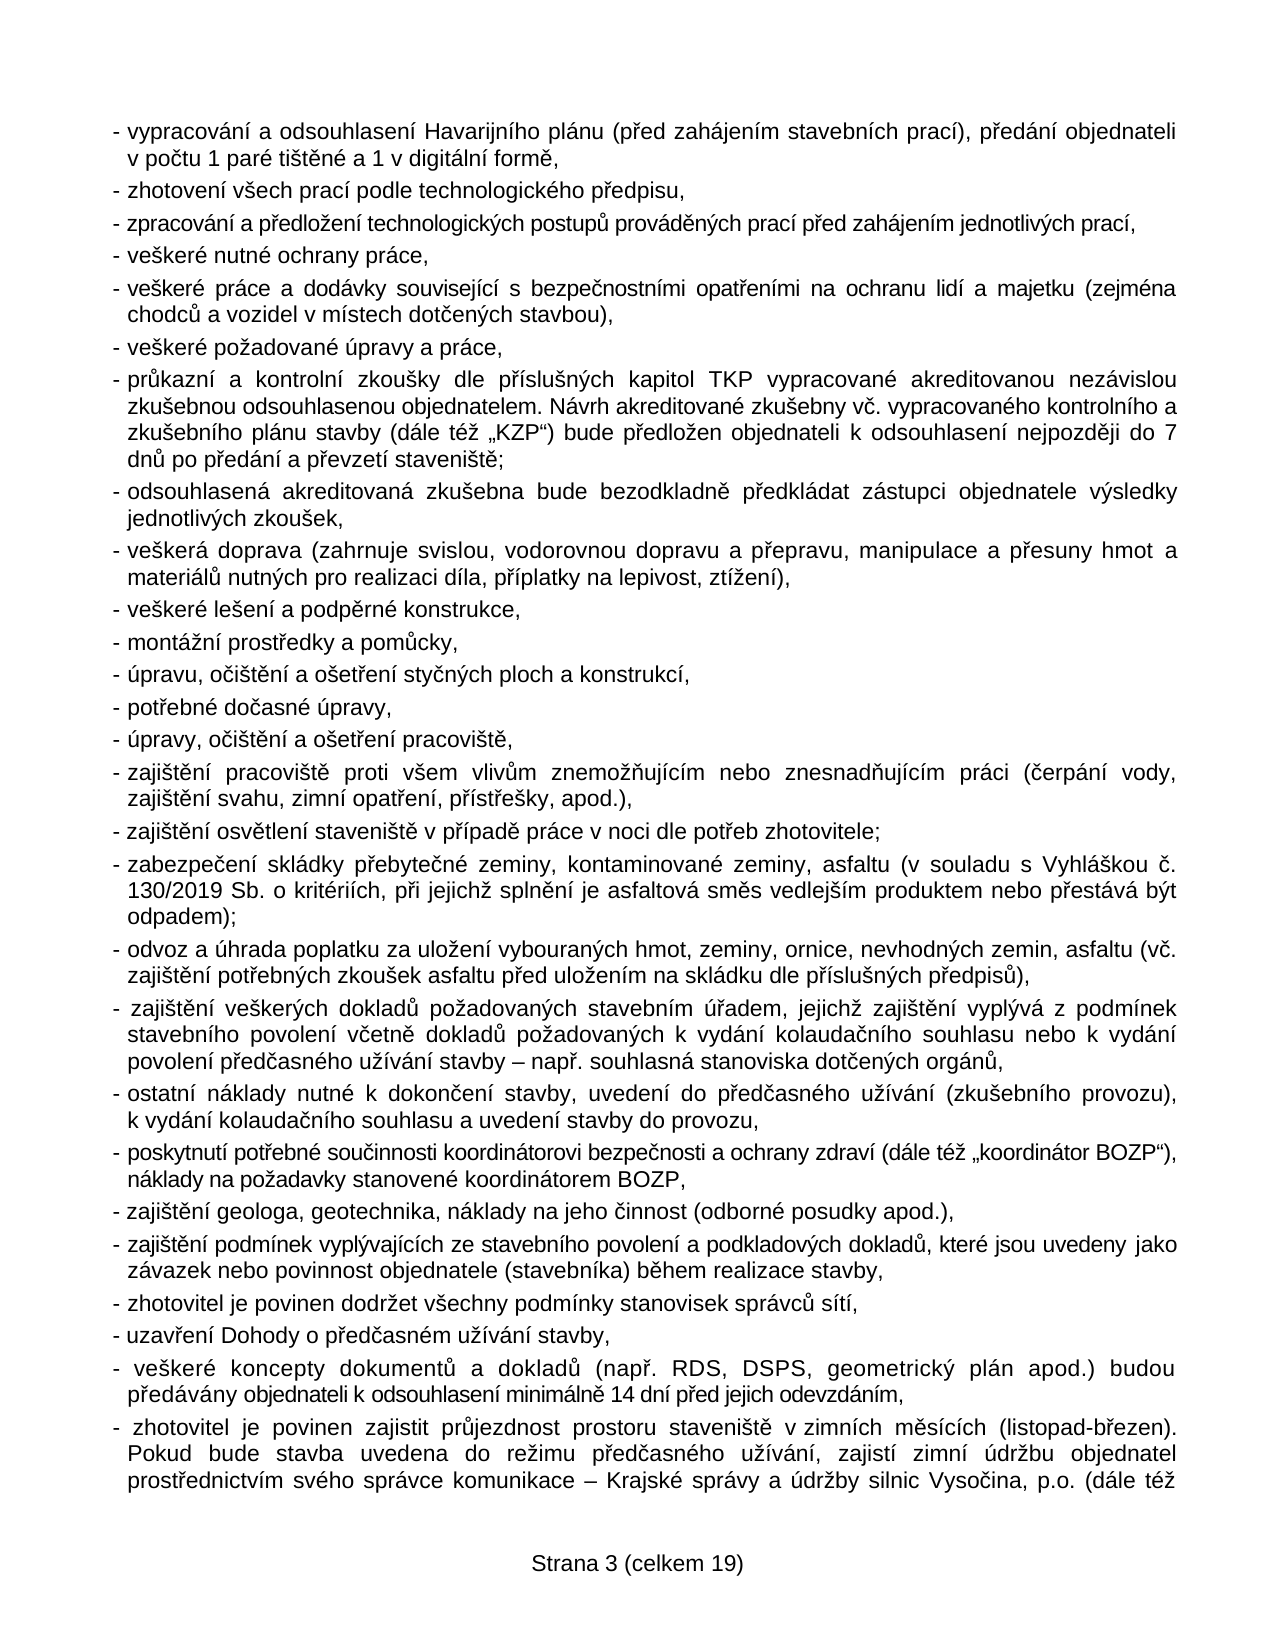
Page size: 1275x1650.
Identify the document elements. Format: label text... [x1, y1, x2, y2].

text - zajištění veškerých dokladů požadovaných stavebním úřadem, jejichž zajištění vyplývá z podmínek stavebního povolení včetně dokladů požadovaných k vydání kolaudačního souhlasu nebo k vydání povolení předčasného užívání stavby – např. souhlasná stanoviska dotčených orgánů, [112, 995, 1177, 1074]
text - uzavření Dohody o předčasném užívání stavby, [112, 1322, 1177, 1349]
list zhotovitel je povinen dodržet všechny podmínky stanovisek správců sítí, [112, 1290, 1177, 1316]
text - úpravy, očištění a ošetření pracoviště, [112, 726, 1177, 753]
text - veškeré koncepty dokumentů a dokladů (např. RDS, DSPS, geometrický plán apod.) budou předávány objednateli k odsouhlasení minimálně 14 dní před jejich odevzdáním, [112, 1355, 1177, 1408]
text - zajištění pracoviště proti všem vlivům znemožňujícím nebo znesnadňujícím práci (čerpání vody, zajištění svahu, zimní opatření, přístřešky, apod.), [112, 759, 1177, 812]
text - zajištění podmínek vyplývajících ze stavebního povolení a podkladových dokladů, které jsou uvedeny jako závazek nebo povinnost objednatele (stavebníka) během realizace stavby, [112, 1231, 1177, 1283]
text - odsouhlasená akreditovaná zkušebna bude bezodkladně předkládat zástupci objednatele výsledky jednotlivých zkoušek, [112, 478, 1177, 531]
text - veškeré lešení a podpěrné konstrukce, [112, 596, 1177, 622]
text - úpravu, očištění a ošetření styčných ploch a konstrukcí, [112, 661, 1177, 688]
text - zabezpečení skládky přebytečné zeminy, kontaminované zeminy, asfaltu (v souladu s Vyhláškou č. 130/2019 Sb. o kritériích, při jejichž splnění je asfaltová směs vedlejším produktem nebo přestává být odpadem); [112, 851, 1177, 930]
text - veškeré požadované úpravy a práce, [112, 334, 1177, 360]
text - veškeré práce a dodávky související s bezpečnostními opatřeními na ochranu lidí a majetku (zejména chodců a vozidel v místech dotčených stavbou), [112, 275, 1177, 328]
text - montážní prostředky a pomůcky, [112, 629, 1177, 655]
text - zajištění geologa, geotechnika, náklady na jeho činnost (odborné posudky apod.), [112, 1198, 1177, 1224]
text - veškerá doprava (zahrnuje svislou, vodorovnou dopravu a přepravu, manipulace a přesuny hmot a materiálů nutných pro realizaci díla, příplatky na lepivost, ztížení), [112, 537, 1177, 590]
text - veškeré nutné ochrany práce, [112, 242, 1177, 269]
text - odvoz a úhrada poplatku za uložení vybouraných hmot, zeminy, ornice, nevhodných zemin, asfaltu (vč. zajištění potřebných zkoušek asfaltu před uložením na skládku dle příslušných předpisů), [112, 936, 1177, 989]
text - ostatní náklady nutné k dokončení stavby, uvedení do předčasného užívání (zkušebního provozu), k vydání kolaudačního souhlasu a uvedení stavby do provozu, [112, 1080, 1177, 1133]
text - zajištění osvětlení staveniště v případě práce v noci dle potřeb zhotovitele; [112, 818, 1177, 844]
text - zhotovení všech prací podle technologického předpisu, [112, 177, 1177, 203]
text - průkazní a kontrolní zkoušky dle příslušných kapitol TKP vypracované akreditovanou nezávislou zkušebnou odsouhlasenou objednatelem. Návrh akreditované zkušebny vč. vypracovaného kontrolního a zkušebního plánu stavby (dále též „KZP“) bude předložen objednateli k odsouhlasení nejpozději do 7 dnů po předání a převzetí staveniště; [112, 366, 1177, 472]
text - zpracování a předložení technologických postupů prováděných prací před zahájením jednotlivých prací, [112, 210, 1177, 236]
text - potřebné dočasné úpravy, [112, 694, 1177, 720]
text - vypracování a odsouhlasení Havarijního plánu (před zahájením stavebních prací), předání objednateli v počtu 1 paré tištěné a 1 v digitální formě, [112, 118, 1177, 171]
text - poskytnutí potřebné součinnosti koordinátorovi bezpečnosti a ochrany zdraví (dále též „koordinátor BOZP“), náklady na požadavky stanovené koordinátorem BOZP, [112, 1139, 1177, 1192]
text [112, 1414, 1177, 1493]
